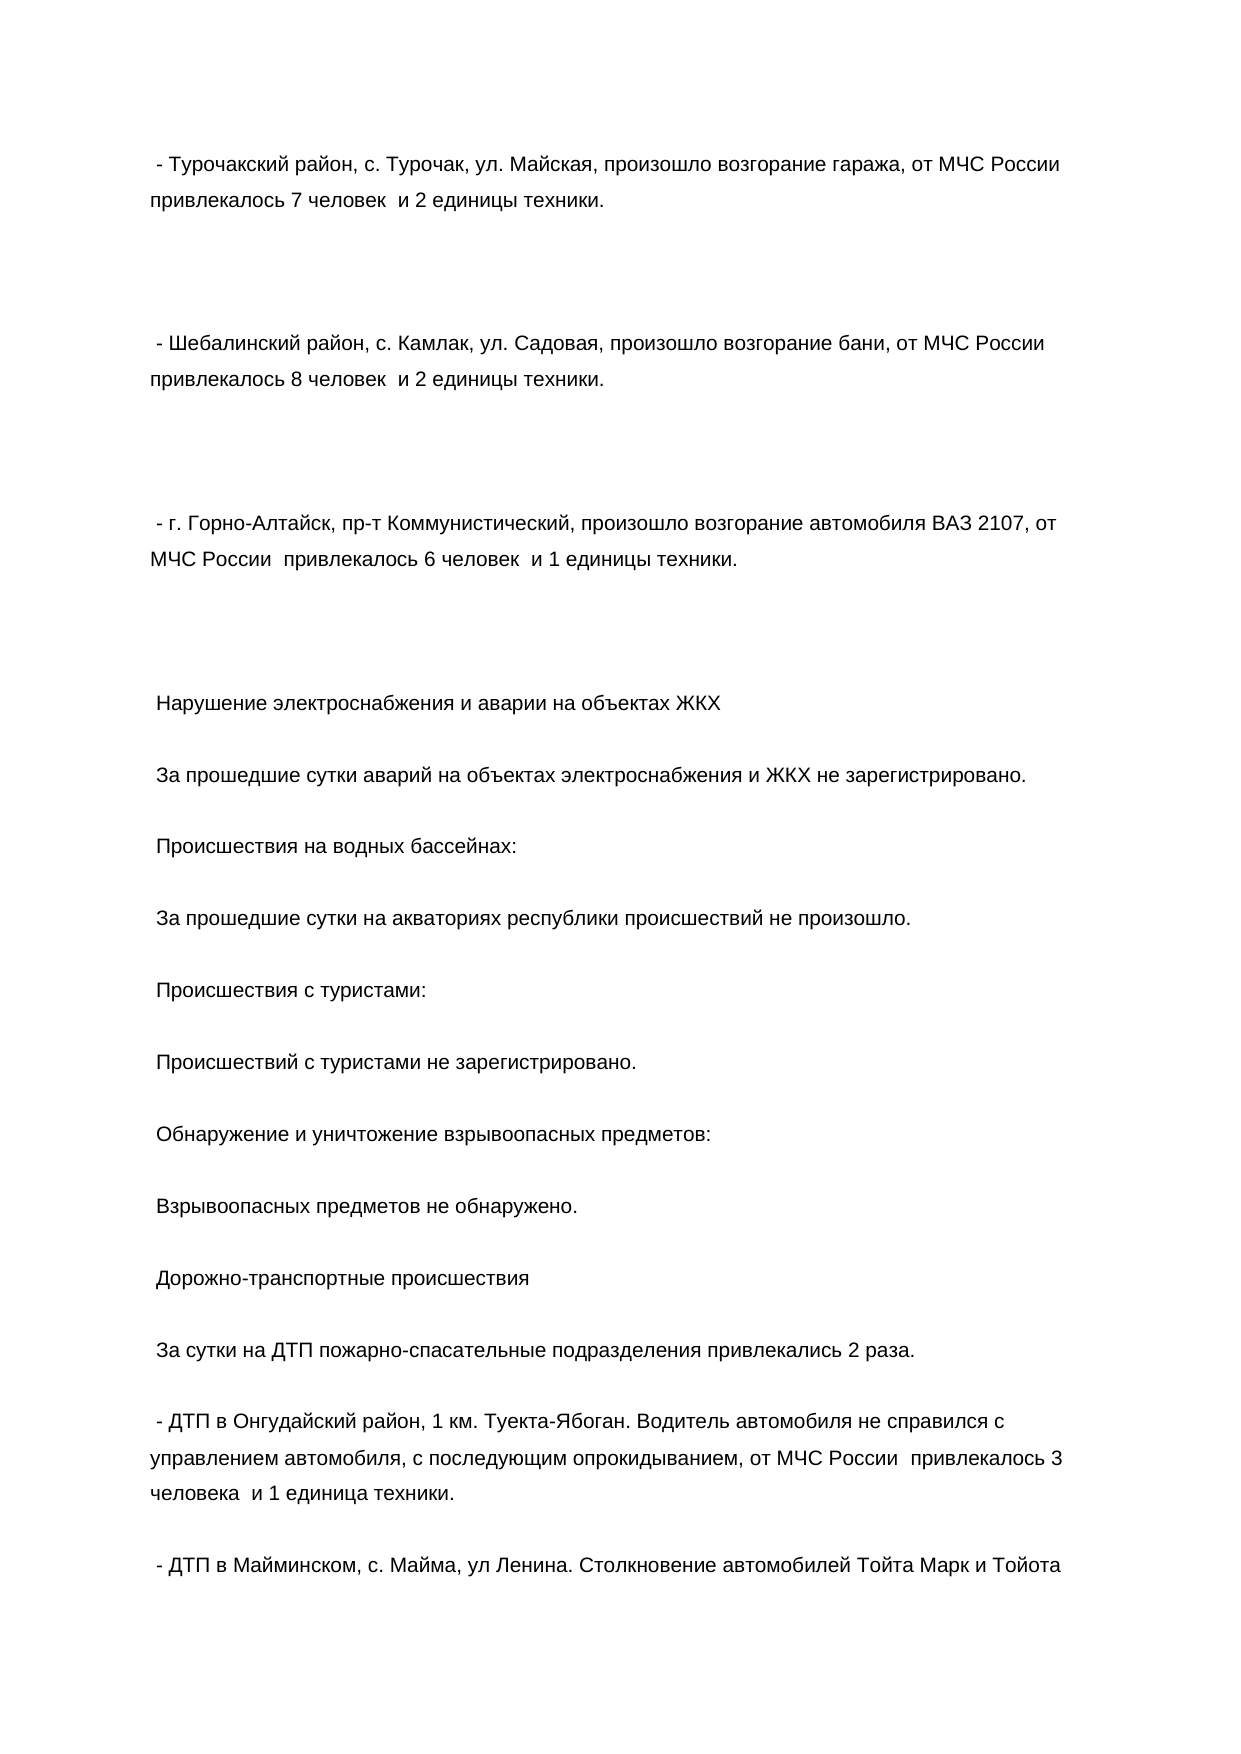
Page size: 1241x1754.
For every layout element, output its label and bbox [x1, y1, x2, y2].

table_cell [140, 150, 1078, 1577]
